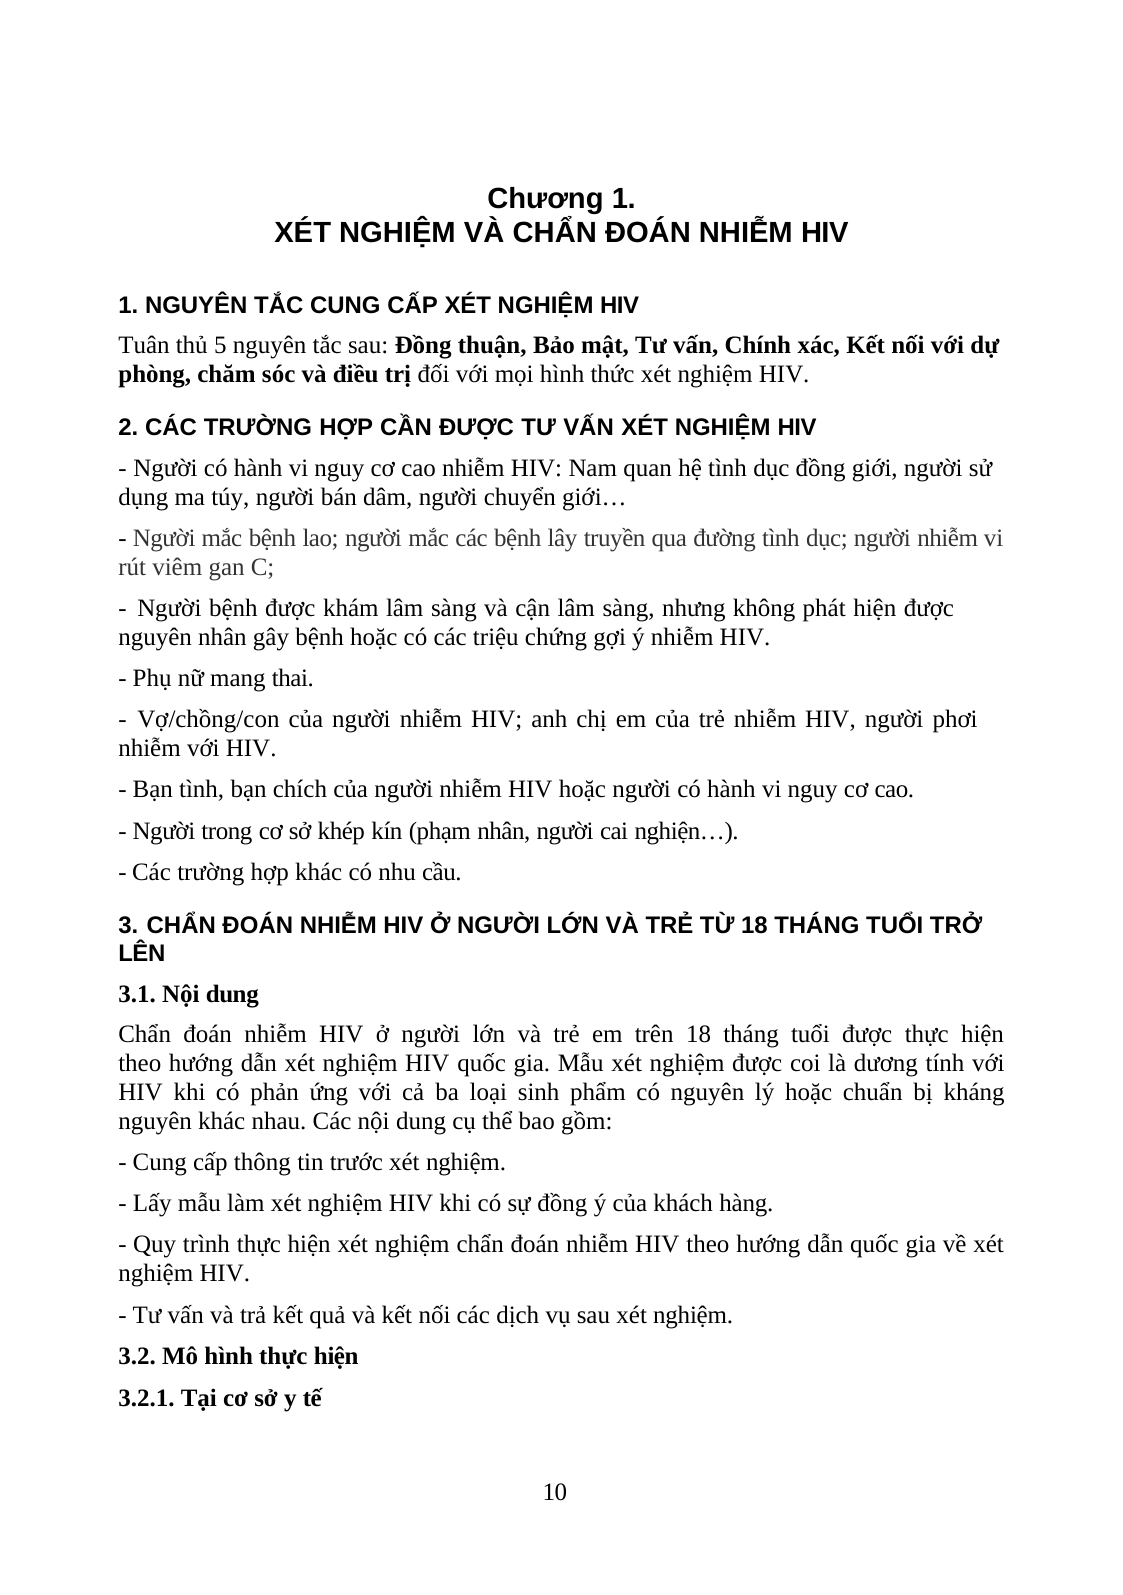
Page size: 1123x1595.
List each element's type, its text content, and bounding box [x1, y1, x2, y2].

list Phụ nữ mang thai. [118, 663, 1110, 692]
list Người mắc bệnh lao; người mắc các bệnh lây truyền qua đường tình dục; người nhiễm vi rút viêm gan C; [118, 523, 1005, 581]
list CÁC TRƯỜNG HỢP CẦN ĐƯỢC TƯ VẤN XÉT NGHIỆM HIV [118, 413, 1110, 441]
list Tư vấn và trả kết quả và kết nối các dịch vụ sau xét nghiệm. [118, 1300, 1110, 1328]
list Lấy mẫu làm xét nghiệm HIV khi có sự đồng ý của khách hàng. [118, 1188, 1110, 1217]
list Người có hành vi nguy cơ cao nhiễm HIV: Nam quan hệ tình dục đồng giới, người sử dụng ma túy, người bán dâm, người chuyển giới… [118, 453, 1005, 511]
text Chương 1. [27, 182, 1096, 215]
subtitle Mô hình thực hiện [118, 1341, 1110, 1370]
list NGUYÊN TẮC CUNG CẤP XÉT NGHIỆM HIV [118, 291, 1110, 318]
list Bạn tình, bạn chích của người nhiễm HIV hoặc người có hành vi nguy cơ cao. [118, 774, 1110, 803]
list Người bệnh được khám lâm sàng và cận lâm sàng, nhưng không phát hiện được nguyên nhân gây bệnh hoặc có các triệu chứng gợi ý nhiễm HIV. [118, 593, 1005, 651]
text Tuân thủ 5 nguyên tắc sau: Đồng thuận, Bảo mật, Tư vấn, Chính xác, Kết nối với dự phòng, chăm sóc và điều trị đối với mọi hình thức xét nghiệm HIV. [118, 331, 1006, 388]
text XÉT NGHIỆM VÀ CHẨN ĐOÁN NHIỄM HIV [27, 215, 1096, 249]
list Các trường hợp khác có nhu cầu. [118, 857, 1110, 886]
list Người trong cơ sở khép kín (phạm nhân, người cai nghiện…). [118, 816, 1110, 844]
subtitle Nội dung [118, 979, 1110, 1008]
list Quy trình thực hiện xét nghiệm chẩn đoán nhiễm HIV theo hướng dẫn quốc gia về xét nghiệm HIV. [118, 1229, 1005, 1287]
list Vợ/chồng/con của người nhiễm HIV; anh chị em của trẻ nhiễm HIV, người phơi nhiễm với HIV. [118, 704, 1005, 762]
list Cung cấp thông tin trước xét nghiệm. [118, 1147, 1110, 1176]
text Chẩn đoán nhiễm HIV ở người lớn và trẻ em trên 18 tháng tuổi được thực hiện theo hướng dẫn xét nghiệm HIV quốc gia. Mẫu xét nghiệm được coi là dương tính với HIV khi có phản ứng với cả ba loại sinh phẩm có nguyên lý hoặc chuẩn bị kháng nguyên khác nhau. Các nội dung cụ thể bao gồm: [118, 1019, 1005, 1134]
subtitle Tại cơ sở y tế [118, 1383, 1110, 1411]
list CHẨN ĐOÁN NHIỄM HIV Ở NGƯỜI LỚN VÀ TRẺ TỪ 18 THÁNG TUỔI TRỞ LÊN [118, 911, 1005, 966]
